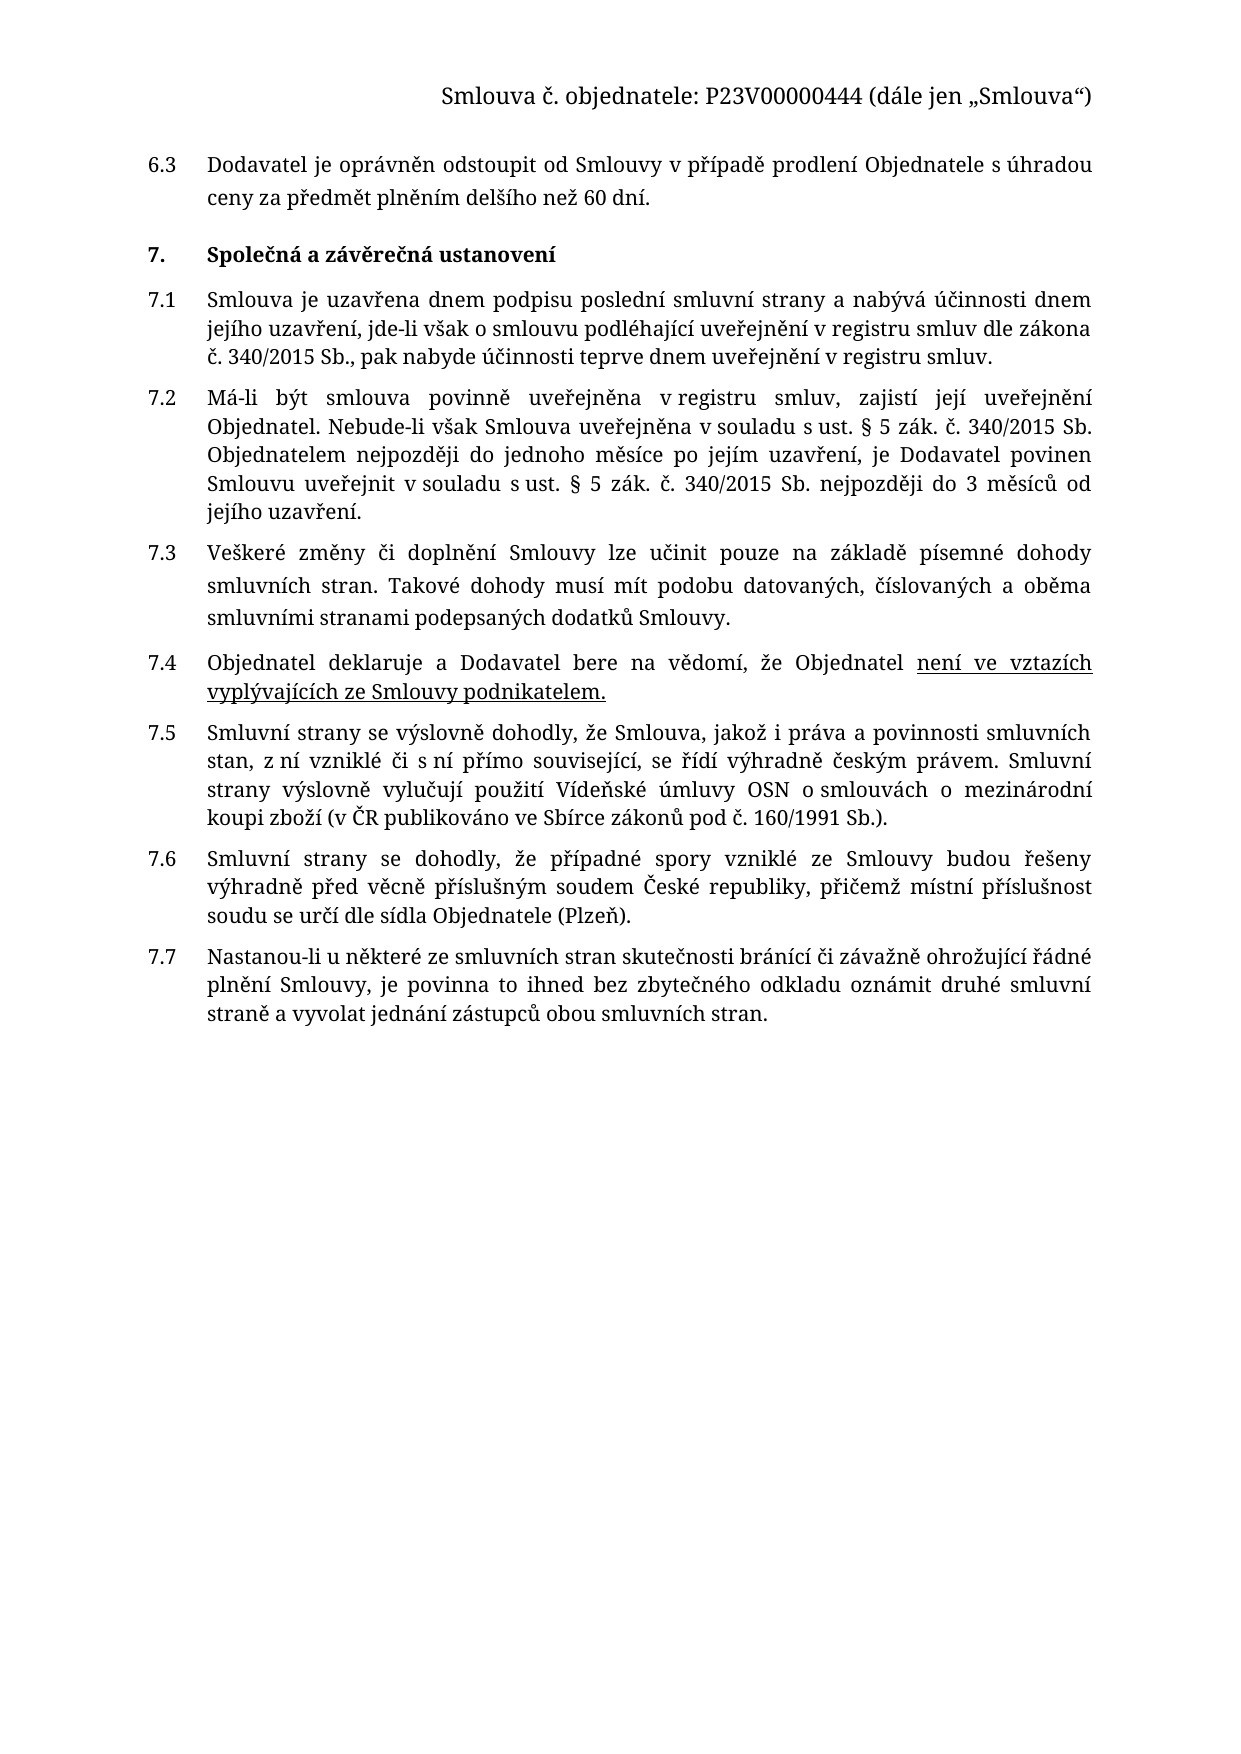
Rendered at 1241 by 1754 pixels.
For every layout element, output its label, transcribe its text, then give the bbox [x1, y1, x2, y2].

list Nastanou-li u některé ze smluvních stran skutečnosti bránící či závažně ohrožující řádné plnění Smlouvy, je povinna to ihned bez zbytečného odkladu oznámit druhé smluvní straně a vyvolat jednání zástupců obou smluvních stran. [148, 942, 1092, 1027]
list Společná a závěrečná ustanovení [148, 241, 1092, 269]
list Smluvní strany se dohodly, že případné spory vzniklé ze Smlouvy budou řešeny výhradně před věcně příslušným soudem České republiky, přičemž místní příslušnost soudu se určí dle sídla Objednatele (Plzeň). [148, 844, 1092, 929]
list Smluvní strany se výslovně dohodly, že Smlouva, jakož i práva a povinnosti smluvních stan, z ní vzniklé či s ní přímo související, se řídí výhradně českým právem. Smluvní strany výslovně vylučují použití Vídeňské úmluvy OSN o smlouvách o mezinárodní koupi zboží (v ČR publikováno ve Sbírce zákonů pod č. 160/1991 Sb.). [148, 718, 1092, 832]
list Smlouva je uzavřena dnem podpisu poslední smluvní strany a nabývá účinnosti dnem jejího uzavření, jde-li však o smlouvu podléhající uveřejnění v registru smluv dle zákona č. 340/2015 Sb., pak nabyde účinnosti teprve dnem uveřejnění v registru smluv. [148, 286, 1092, 371]
list Veškeré změny či doplnění Smlouvy lze učinit pouze na základě písemné dohody smluvních stran. Takové dohody musí mít podobu datovaných, číslovaných a oběma smluvními stranami podepsaných dodatků Smlouvy. [148, 538, 1092, 632]
list Má-li být smlouva povinně uveřejněna v registru smluv, zajistí její uveřejnění Objednatel. Nebude-li však Smlouva uveřejněna v souladu s ust. § 5 zák. č. 340/2015 Sb. Objednatelem nejpozději do jednoho měsíce po jejím uzavření, je Dodavatel povinen Smlouvu uveřejnit v souladu s ust. § 5 zák. č. 340/2015 Sb. nejpozději do 3 měsíců od jejího uzavření. [148, 383, 1092, 526]
list Dodavatel je oprávněn odstoupit od Smlouvy v případě prodlení Objednatele s úhradou ceny za předmět plněním delšího než 60 dní. [148, 150, 1092, 211]
list Objednatel deklaruje a Dodavatel bere na vědomí, že Objednatel není ve vztazích vyplývajících ze Smlouvy podnikatelem. [148, 648, 1092, 705]
